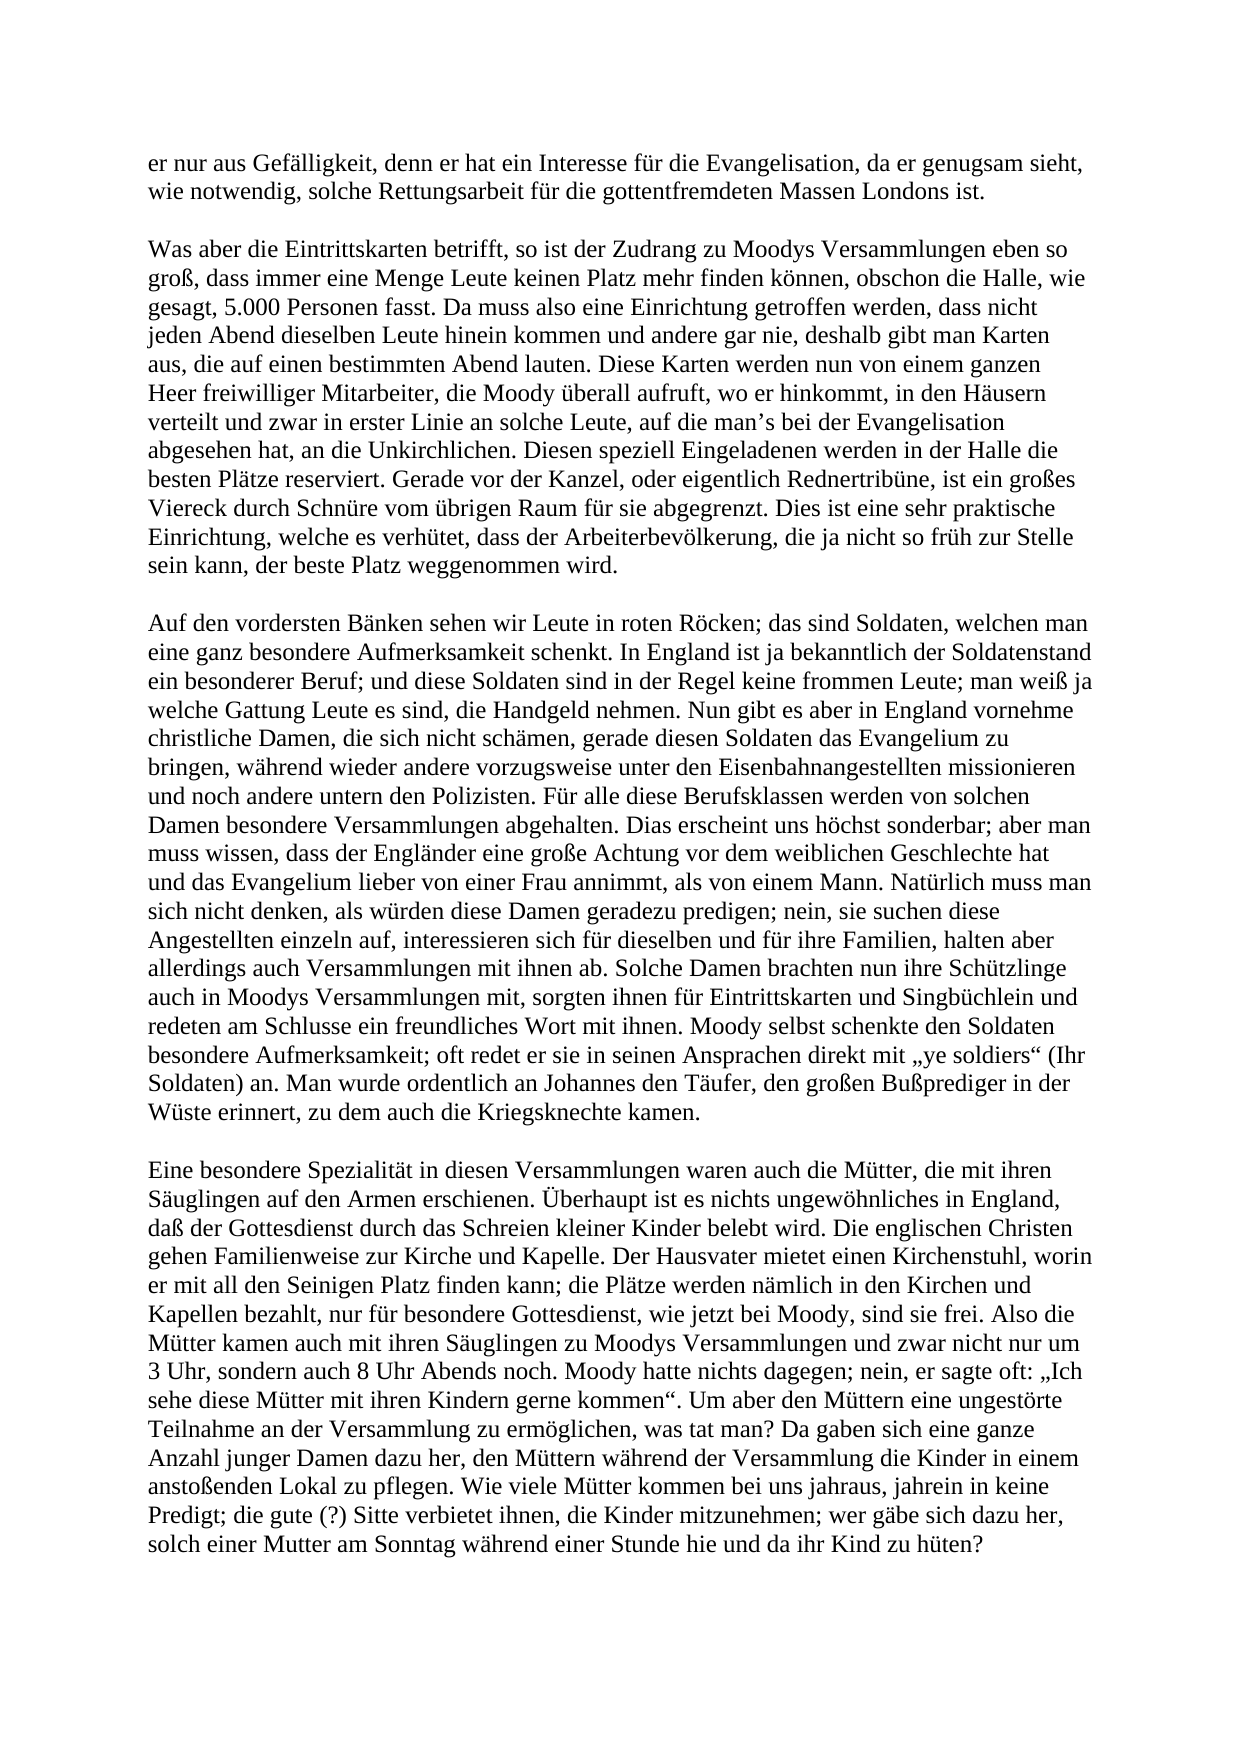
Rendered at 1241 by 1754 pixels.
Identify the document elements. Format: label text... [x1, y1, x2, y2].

text Auf den vordersten Bänken sehen wir Leute in roten Röcken; das sind Soldaten, welchen man eine ganz besondere Aufmerksamkeit schenkt. In England ist ja bekanntlich der Soldatenstand ein besonderer Beruf; und diese Soldaten sind in der Regel keine frommen Leute; man weiß ja welche Gattung Leute es sind, die Handgeld nehmen. Nun gibt es aber in England vornehme christliche Damen, die sich nicht schämen, gerade diesen Soldaten das Evangelium zu bringen, während wieder andere vorzugsweise unter den Eisenbahnangestellten missionieren und noch andere untern den Polizisten. Für alle diese Berufsklassen werden von solchen Damen besondere Versammlungen abgehalten. Dias erscheint uns höchst sonderbar; aber man muss wissen, dass der Engländer eine große Achtung vor dem weiblichen Geschlechte hat und das Evangelium lieber von einer Frau annimmt, als von einem Mann. Natürlich muss man sich nicht denken, als würden diese Damen geradezu predigen; nein, sie suchen diese Angestellten einzeln auf, interessieren sich für dieselben und für ihre Familien, halten aber allerdings auch Versammlungen mit ihnen ab. Solche Damen brachten nun ihre Schützlinge auch in Moodys Versammlungen mit, sorgten ihnen für Eintrittskarten und Singbüchlein und redeten am Schlusse ein freundliches Wort mit ihnen. Moody selbst schenkte den Soldaten besondere Aufmerksamkeit; oft redet er sie in seinen Ansprachen direkt mit „ye soldiers“ (Ihr Soldaten) an. Man wurde ordentlich an Johannes den Täufer, den großen Bußprediger in der Wüste erinnert, zu dem auch die Kriegsknechte kamen. [148, 608, 1093, 1126]
text Was aber die Eintrittskarten betrifft, so ist der Zudrang zu Moodys Versammlungen eben so groß, dass immer eine Menge Leute keinen Platz mehr finden können, obschon die Halle, wie gesagt, 5.000 Personen fasst. Da muss also eine Einrichtung getroffen werden, dass nicht jeden Abend dieselben Leute hinein kommen und andere gar nie, deshalb gibt man Karten aus, die auf einen bestimmten Abend lauten. Diese Karten werden nun von einem ganzen Heer freiwilliger Mitarbeiter, die Moody überall aufruft, wo er hinkommt, in den Häusern verteilt und zwar in erster Linie an solche Leute, auf die man’s bei der Evangelisation abgesehen hat, an die Unkirchlichen. Diesen speziell Eingeladenen werden in der Halle die besten Plätze reserviert. Gerade vor der Kanzel, oder eigentlich Rednertribüne, ist ein großes Viereck durch Schnüre vom übrigen Raum für sie abgegrenzt. Dies ist eine sehr praktische Einrichtung, welche es verhütet, dass der Arbeiterbevölkerung, die ja nicht so früh zur Stelle sein kann, der beste Platz weggenommen wird. [148, 234, 1093, 579]
text Eine besondere Spezialität in diesen Versammlungen waren auch die Mütter, die mit ihren Säuglingen auf den Armen erschienen. Überhaupt ist es nichts ungewöhnliches in England, daß der Gottesdienst durch das Schreien kleiner Kinder belebt wird. Die englischen Christen gehen Familienweise zur Kirche und Kapelle. Der Hausvater mietet einen Kirchenstuhl, worin er mit all den Seinigen Platz finden kann; die Plätze werden nämlich in den Kirchen und Kapellen bezahlt, nur für besondere Gottesdienst, wie jetzt bei Moody, sind sie frei. Also die Mütter kamen auch mit ihren Säuglingen zu Moodys Versammlungen und zwar nicht nur um 3 Uhr, sondern auch 8 Uhr Abends noch. Moody hatte nichts dagegen; nein, er sagte oft: „Ich sehe diese Mütter mit ihren Kindern gerne kommen“. Um aber den Müttern eine ungestörte Teilnahme an der Versammlung zu ermöglichen, was tat man? Da gaben sich eine ganze Anzahl junger Damen dazu her, den Müttern während der Versammlung die Kinder in einem anstoßenden Lokal zu pflegen. Wie viele Mütter kommen bei uns jahraus, jahrein in keine Predigt; die gute (?) Sitte verbietet ihnen, die Kinder mitzunehmen; wer gäbe sich dazu her, solch einer Mutter am Sonntag während einer Stunde hie und da ihr Kind zu hüten? [148, 1155, 1093, 1558]
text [148, 148, 1093, 205]
